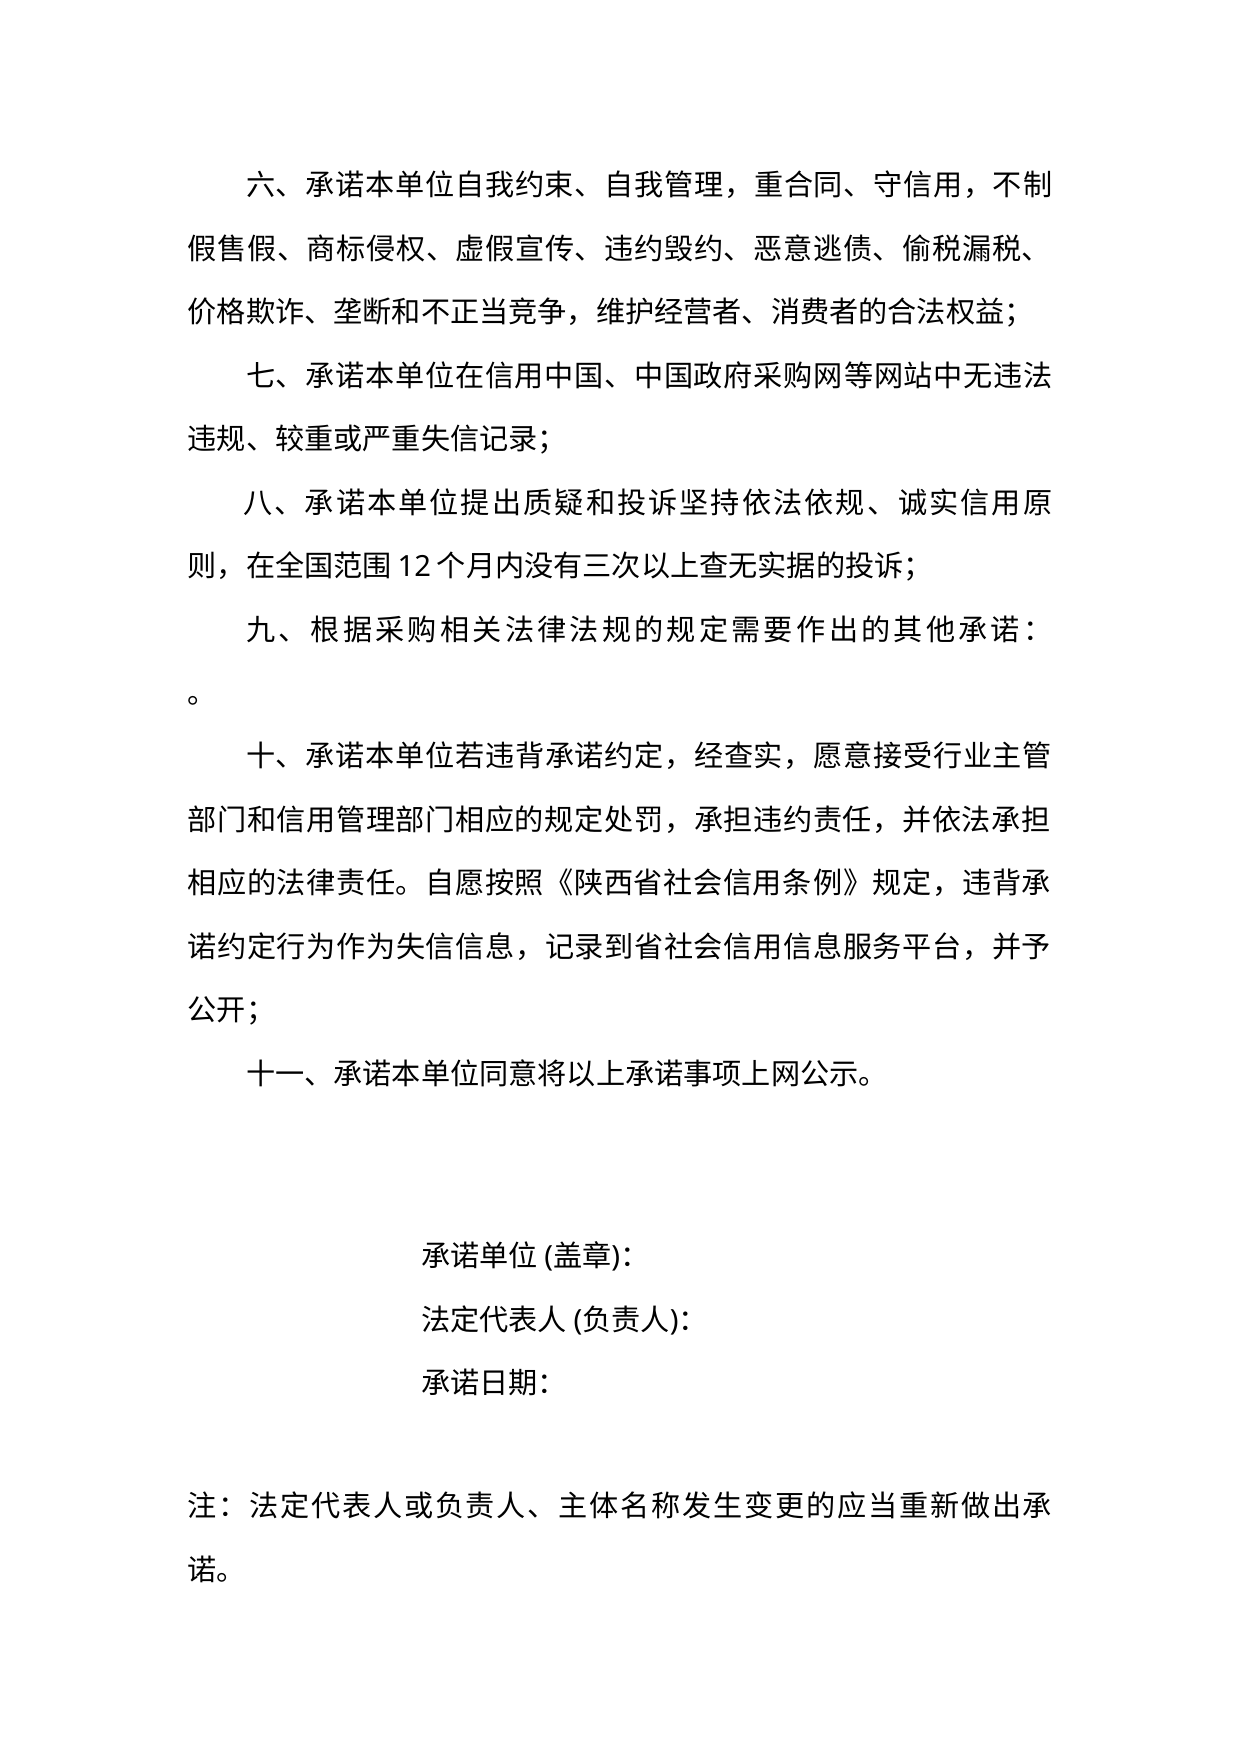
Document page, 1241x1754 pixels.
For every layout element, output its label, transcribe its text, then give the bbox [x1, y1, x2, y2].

text 八、承诺本单位提出质疑和投诉坚持依法依规、诚实信用原则，在全国范围12个月内没有三次以上查无实据的投诉； [187, 479, 1053, 585]
text 法定代表人 (负责人)： [187, 1296, 1053, 1338]
text 十、承诺本单位若违背承诺约定，经查实，愿意接受行业主管部门和信用管理部门相应的规定处罚，承担违约责任，并依法承担相应的法律责任。自愿按照《陕西省社会信用条例》规定，违背承诺约定行为作为失信信息，记录到省社会信用信息服务平台，并予公开； [187, 733, 1053, 1029]
text 六、承诺本单位自我约束、自我管理，重合同、守信用，不制假售假、商标侵权、虚假宣传、违约毁约、恶意逃债、偷税漏税、价格欺诈、垄断和不正当竞争，维护经营者、消费者的合法权益； [187, 162, 1053, 331]
text 承诺日期： [187, 1360, 1053, 1402]
text 注：法定代表人或负责人、主体名称发生变更的应当重新做出承诺。 [187, 1483, 1053, 1588]
text 九、根据采购相关法律法规的规定需要作出的其他承诺： 。 [187, 606, 1053, 712]
text 七、承诺本单位在信用中国、中国政府采购网等网站中无违法违规、较重或严重失信记录； [187, 352, 1053, 458]
text 十一、承诺本单位同意将以上承诺事项上网公示。 [187, 1050, 1053, 1092]
text 承诺单位 (盖章)： [187, 1233, 1053, 1275]
